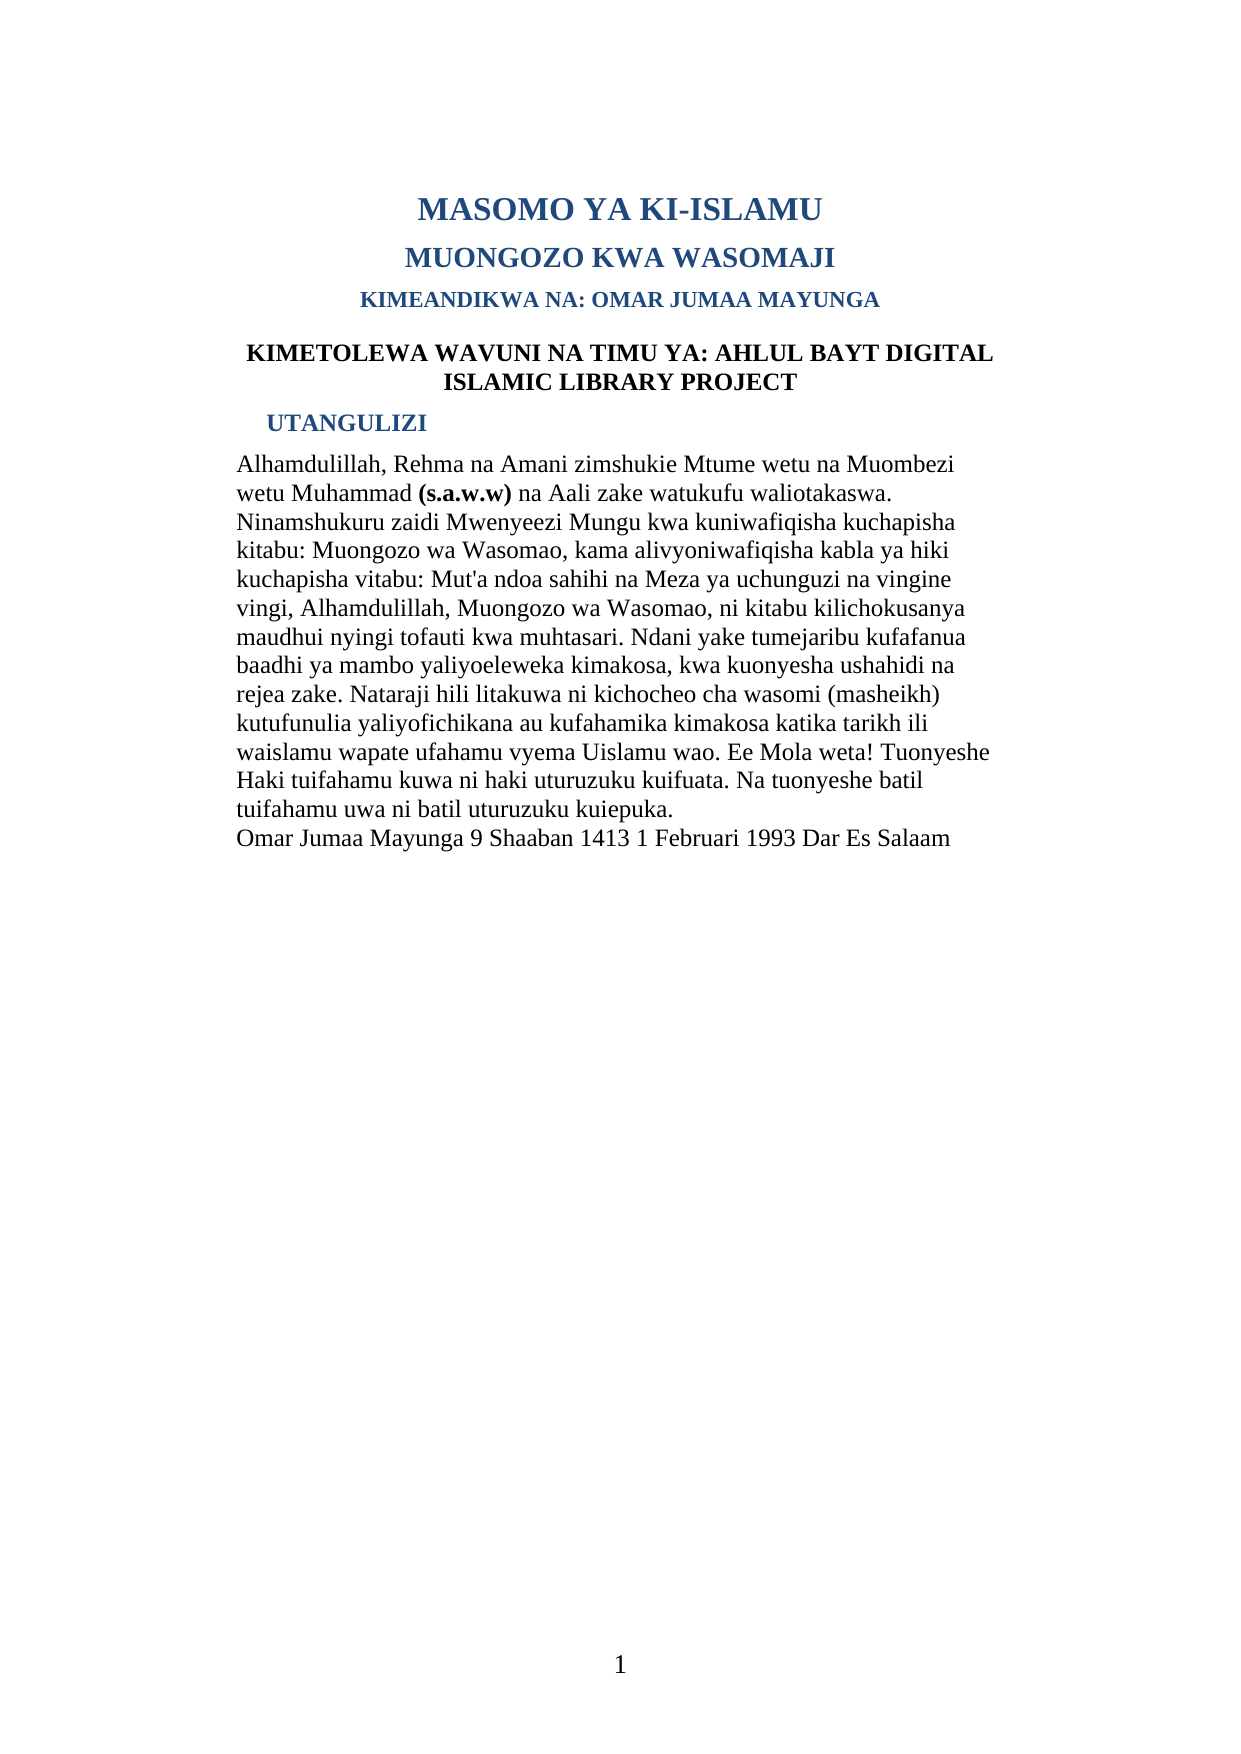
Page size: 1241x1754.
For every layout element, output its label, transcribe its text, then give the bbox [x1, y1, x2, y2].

subtitle KIMEANDIKWA NA: OMAR JUMAA MAYUNGA [236, 287, 1004, 313]
subtitle KIMETOLEWA WAVUNI NA TIMU YA: AHLUL BAYT DIGITAL ISLAMIC LIBRARY PROJECT [236, 338, 1004, 395]
subtitle MASOMO YA KI-ISLAMU [236, 190, 1004, 228]
subtitle MUONGOZO KWA WASOMAJI [236, 241, 1004, 274]
subtitle UTANGULIZI [236, 408, 1004, 437]
text Alhamdulillah, Rehma na Amani zimshukie Mtume wetu na Muombezi wetu Muhammad (s.a.w.w) na Aali zake watukufu waliotakaswa. Ninamshukuru zaidi Mwenyeezi Mungu kwa kuniwafiqisha kuchapisha kitabu: Muongozo wa Wasomao, kama alivyoniwafiqisha kabla ya hiki kuchapisha vitabu: Mut'a ndoa sahihi na Meza ya uchunguzi na vingine vingi, Alhamdulillah, Muongozo wa Wasomao, ni kitabu kilichokusanya maudhui nyingi tofauti kwa muhtasari. Ndani yake tumejaribu kufafanua baadhi ya mambo yaliyoeleweka kimakosa, kwa kuonyesha ushahidi na rejea zake. Nataraji hili litakuwa ni kichocheo cha wasomi (masheikh) kutufunulia yaliyofichikana au kufahamika kimakosa katika tarikh ili waislamu wapate ufahamu vyema Uislamu wao. Ee Mola weta! Tuonyeshe Haki tuifahamu kuwa ni haki uturuzuku kuifuata. Na tuonyeshe batil tuifahamu uwa ni batil uturuzuku kuiepuka. [236, 449, 1004, 823]
text Omar Jumaa Mayunga 9 Shaaban 1413 1 Februari 1993 Dar Es Salaam [236, 823, 1004, 852]
